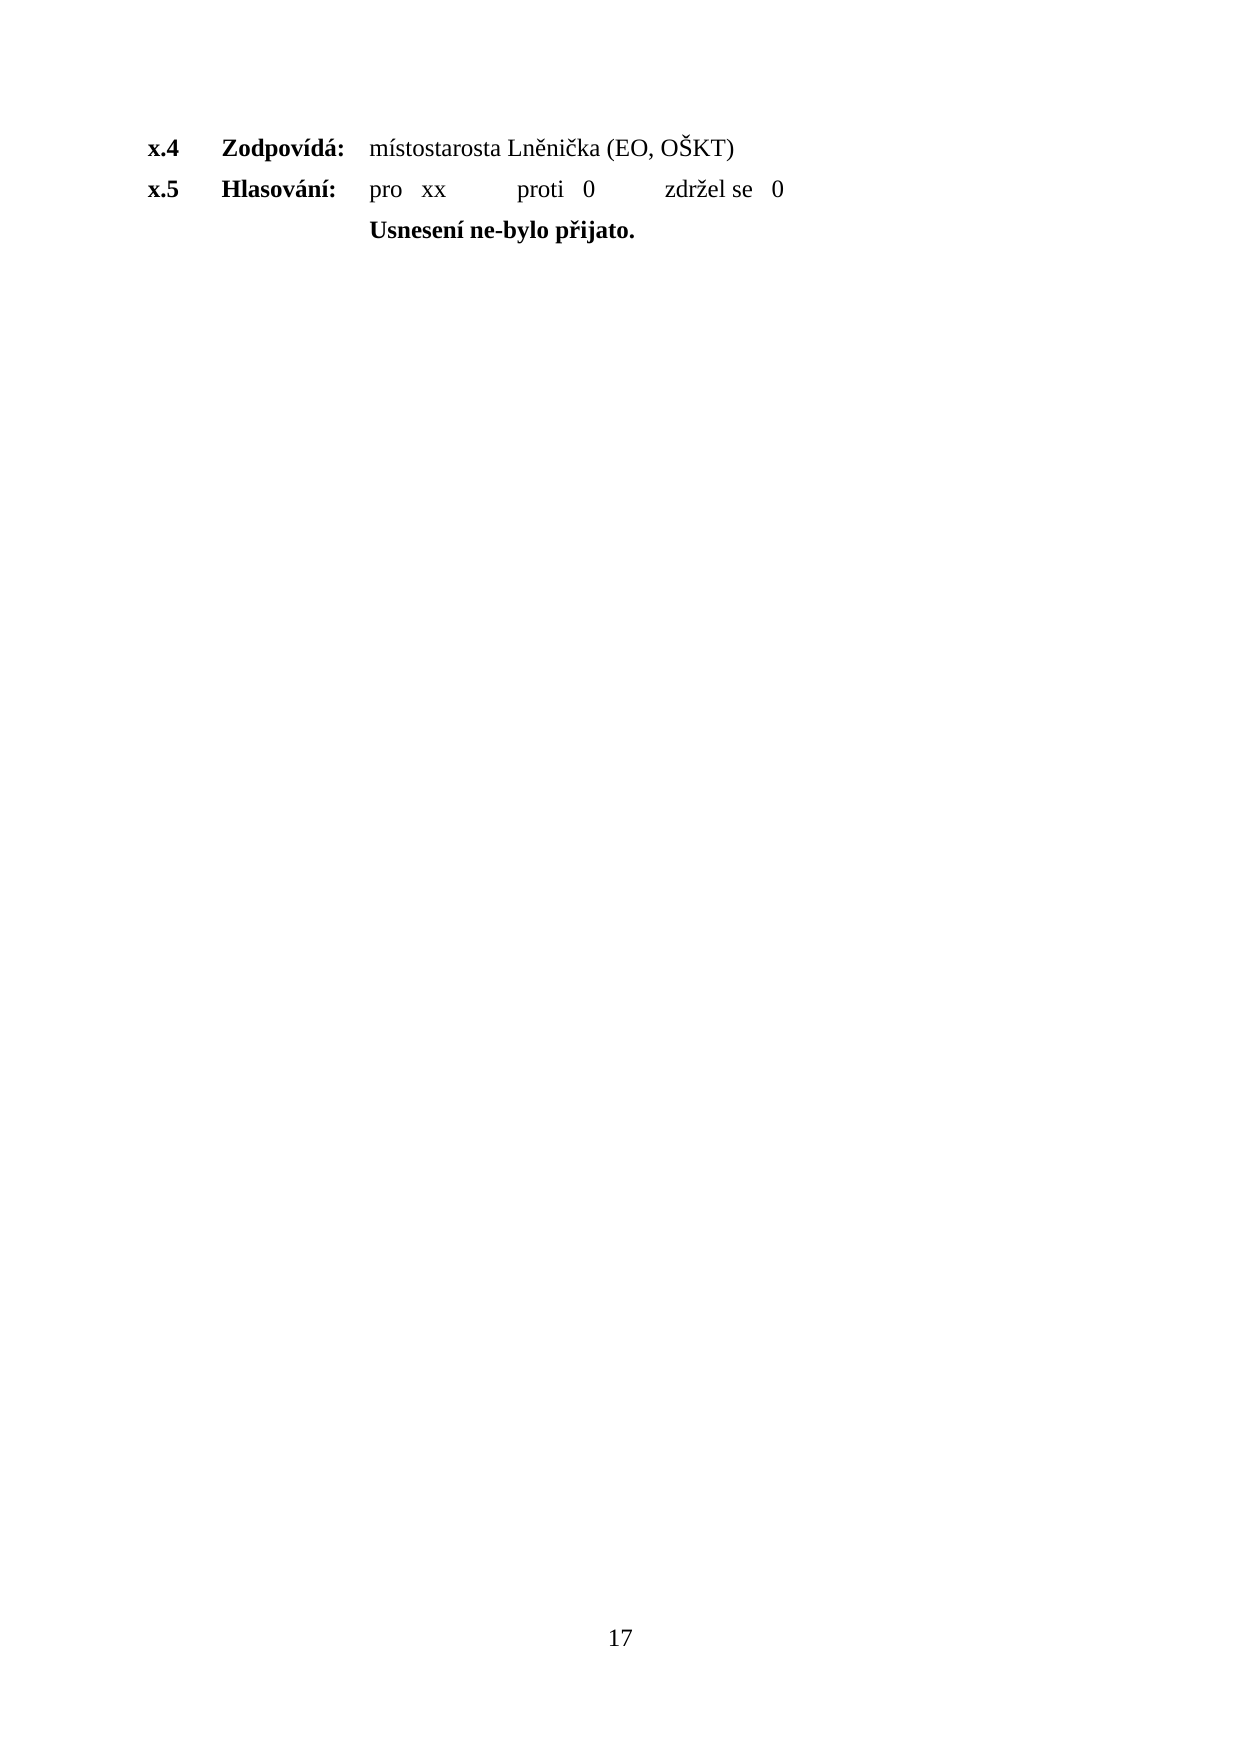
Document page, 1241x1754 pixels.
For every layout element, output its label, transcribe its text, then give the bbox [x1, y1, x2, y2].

text x.4 Zodpovídá: místostarosta Lněnička (EO, OŠKT) [148, 133, 1093, 162]
text x.5 Hlasování: pro xx proti 0 zdržel se 0 [148, 174, 1093, 203]
text Usnesení ne-bylo přijato. [369, 215, 1093, 244]
